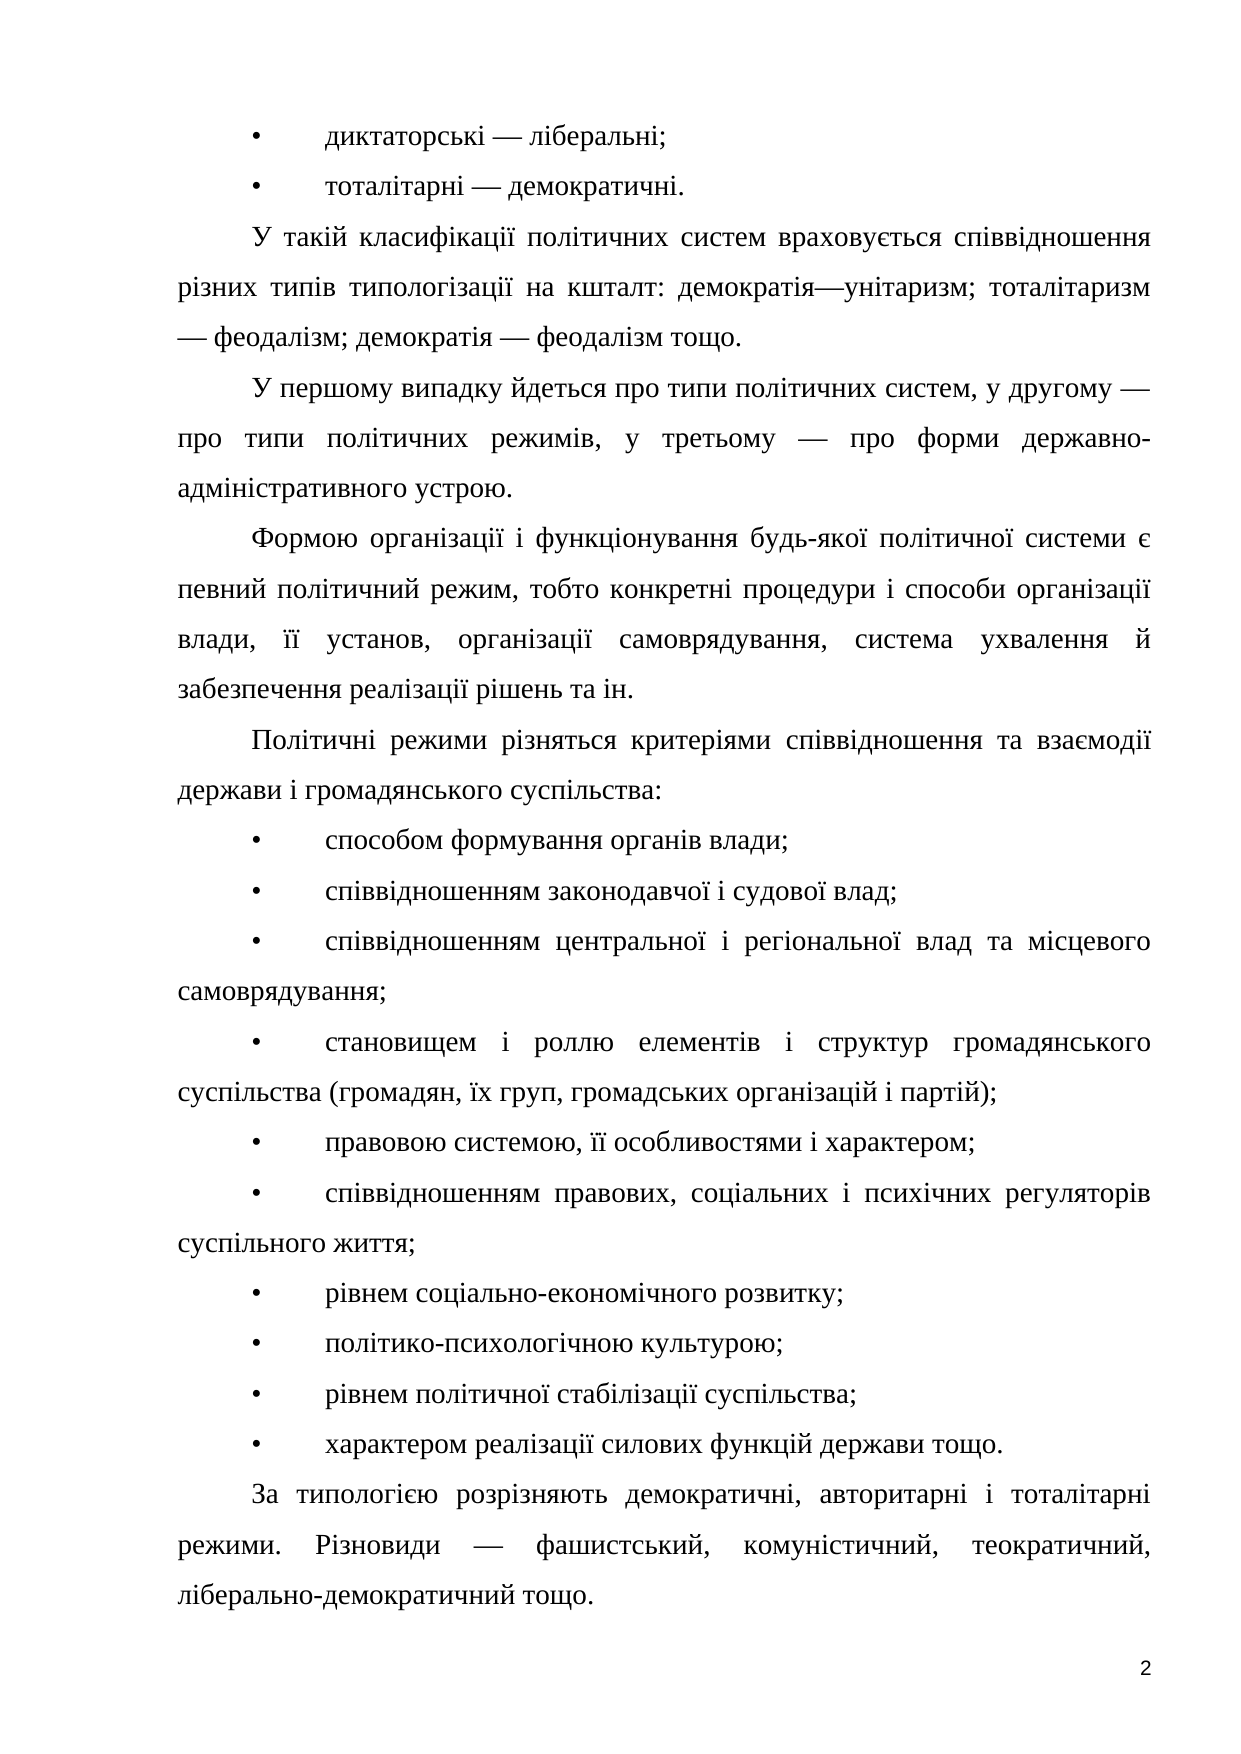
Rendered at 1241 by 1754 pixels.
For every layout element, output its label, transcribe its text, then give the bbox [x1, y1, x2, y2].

list співвідношенням законодавчої і судової влад; [177, 873, 1152, 906]
list рівнем політичної стабілізації суспільства; [177, 1376, 1152, 1409]
list співвідношенням правових, соціальних і психічних регуляторів суспільного життя; [177, 1175, 1152, 1258]
text Формою організації і функціонування будь-якої політичної системи є певний політичний режим, тобто конкретні процедури і способи організації влади, її установ, організації самоврядування, система ухвалення й забезпечення реалізації рішень та ін. [177, 521, 1152, 705]
list політико-психологічною культурою; [177, 1326, 1152, 1359]
list правовою системою, її особливостями і характером; [177, 1124, 1152, 1158]
list рівнем соціально-економічного розвитку; [177, 1275, 1152, 1309]
list диктаторські — ліберальні; [177, 118, 1152, 152]
text Політичні режими різняться критеріями співвідношення та взаємодії держави і громадянського суспільства: [177, 722, 1152, 806]
list тоталітарні — демократичні. [177, 168, 1152, 202]
list співвідношенням центральної і регіональної влад та місцевого самоврядування; [177, 923, 1152, 1007]
text У першому випадку йдеться про типи політичних систем, у другому — про типи політичних режимів, у третьому — про форми державно-адміністративного устрою. [177, 370, 1152, 504]
list способом формування органів влади; [177, 822, 1152, 856]
list характером реалізації силових функцій держави тощо. [177, 1426, 1152, 1460]
text У такій класифікації політичних систем враховується співвідношення різних типів типологізації на кшталт: демократія—унітаризм; тоталітаризм — феодалізм; демократія — феодалізм тощо. [177, 219, 1152, 353]
list становищем і роллю елементів і структур громадянського суспільства (громадян, їх груп, громадських організацій і партій); [177, 1024, 1152, 1108]
text За типологією розрізняють демократичні, авторитарні і тоталітарні режими. Різновиди — фашистський, комуністичний, теократичний, ліберально-демократичний тощо. [177, 1477, 1152, 1611]
